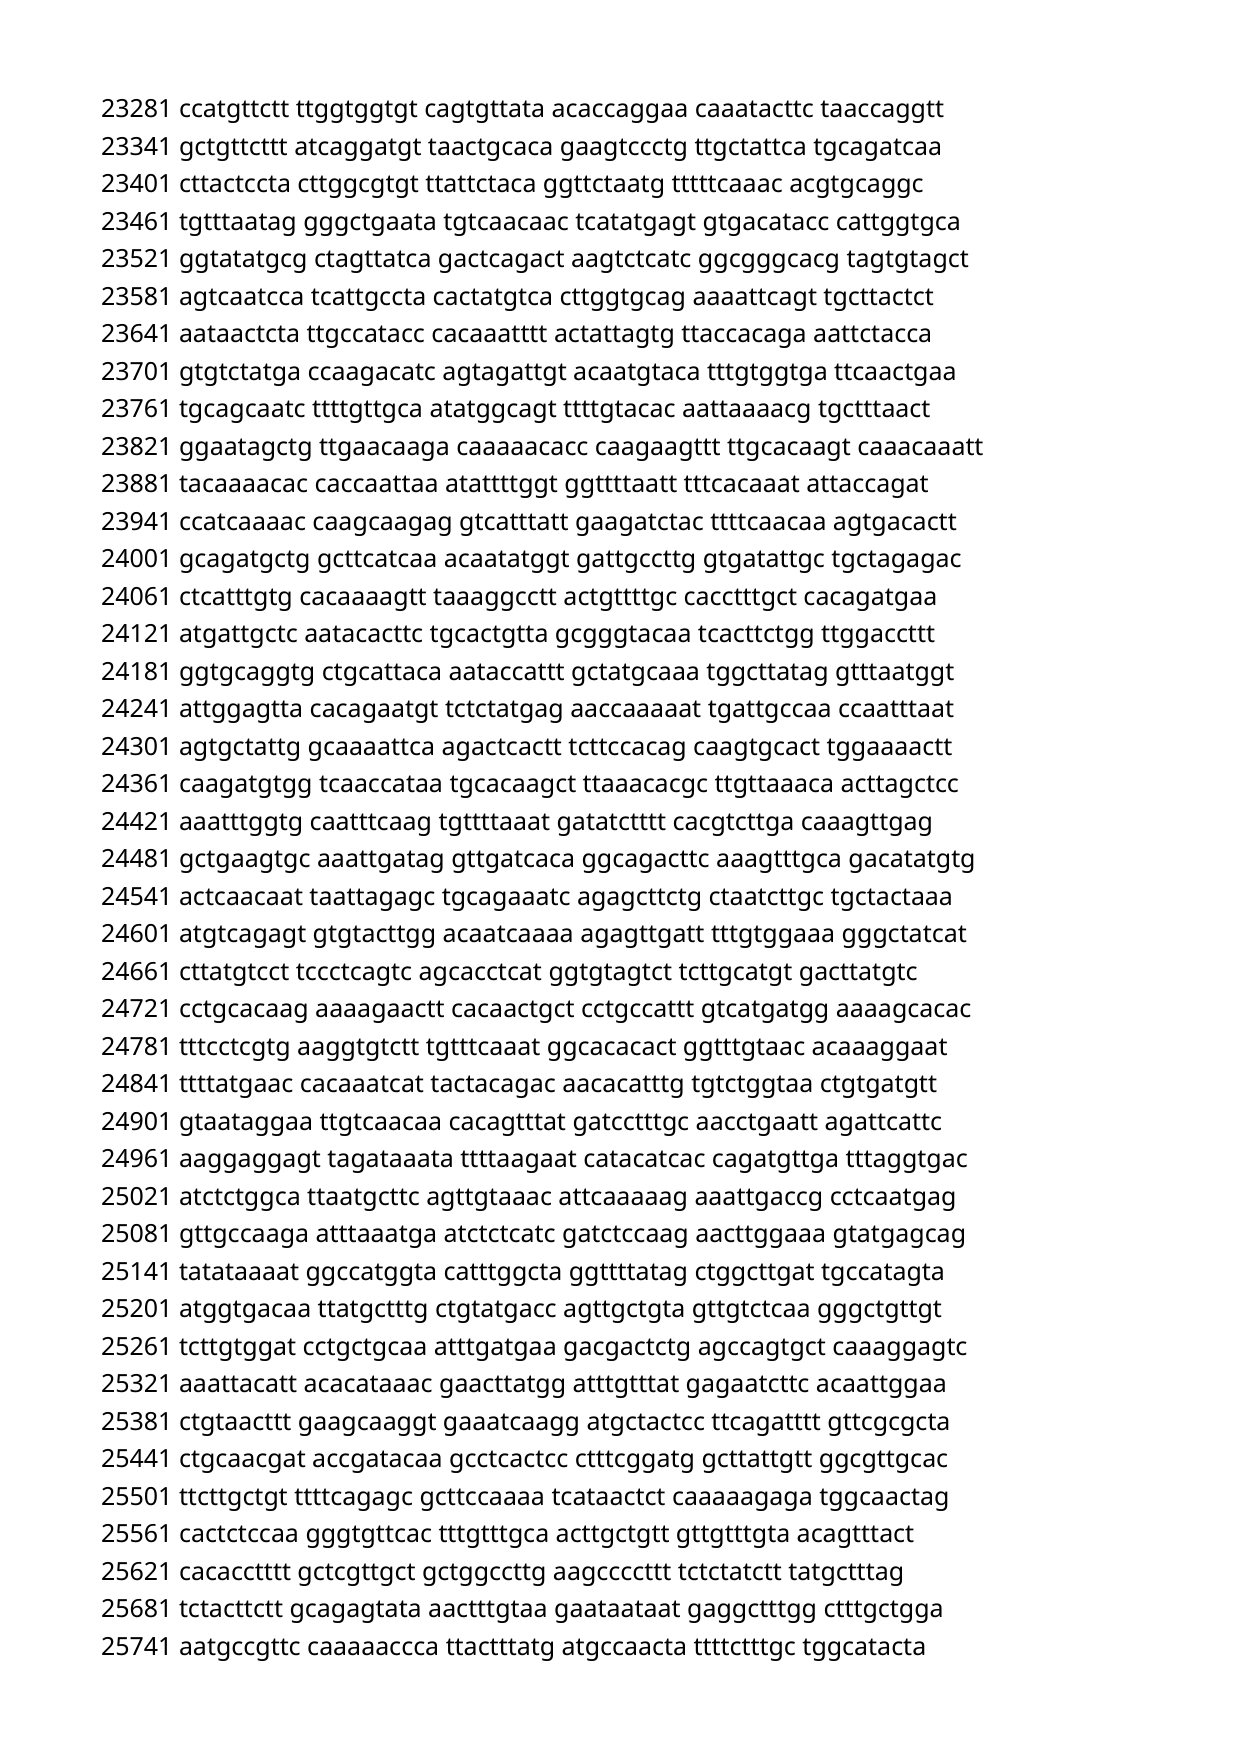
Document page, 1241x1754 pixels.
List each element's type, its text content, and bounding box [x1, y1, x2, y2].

text 23761 tgcagcaatc ttttgttgca atatggcagt ttttgtacac aattaaaacg tgctttaact [75, 389, 1165, 427]
text 24781 tttcctcgtg aaggtgtctt tgtttcaaat ggcacacact ggtttgtaac acaaaggaat [75, 1027, 1165, 1064]
text 25261 tcttgtggat cctgctgcaa atttgatgaa gacgactctg agccagtgct caaaggagtc [75, 1327, 1165, 1364]
text 25321 aaattacatt acacataaac gaacttatgg atttgtttat gagaatcttc acaattggaa [75, 1364, 1165, 1402]
text 25441 ctgcaacgat accgatacaa gcctcactcc ctttcggatg gcttattgtt ggcgttgcac [75, 1439, 1165, 1477]
text 23701 gtgtctatga ccaagacatc agtagattgt acaatgtaca tttgtggtga ttcaactgaa [75, 352, 1165, 389]
text 25141 tatataaaat ggccatggta catttggcta ggttttatag ctggcttgat tgccatagta [75, 1252, 1165, 1289]
text 24001 gcagatgctg gcttcatcaa acaatatggt gattgccttg gtgatattgc tgctagagac [75, 539, 1165, 577]
text 23341 gctgttcttt atcaggatgt taactgcaca gaagtccctg ttgctattca tgcagatcaa [75, 127, 1165, 164]
text 24121 atgattgctc aatacacttc tgcactgtta gcgggtacaa tcacttctgg ttggaccttt [75, 614, 1165, 652]
text 24481 gctgaagtgc aaattgatag gttgatcaca ggcagacttc aaagtttgca gacatatgtg [75, 839, 1165, 877]
text 24901 gtaataggaa ttgtcaacaa cacagtttat gatcctttgc aacctgaatt agattcattc [75, 1102, 1165, 1139]
text 25741 aatgccgttc caaaaaccca ttactttatg atgccaacta ttttctttgc tggcatacta [75, 1627, 1165, 1664]
text 23581 agtcaatcca tcattgccta cactatgtca cttggtgcag aaaattcagt tgcttactct [75, 277, 1165, 314]
text 24361 caagatgtgg tcaaccataa tgcacaagct ttaaacacgc ttgttaaaca acttagctcc [75, 764, 1165, 802]
text 23401 cttactccta cttggcgtgt ttattctaca ggttctaatg tttttcaaac acgtgcaggc [75, 164, 1165, 202]
text 24241 attggagtta cacagaatgt tctctatgag aaccaaaaat tgattgccaa ccaatttaat [75, 689, 1165, 727]
text 25561 cactctccaa gggtgttcac tttgtttgca acttgctgtt gttgtttgta acagtttact [75, 1514, 1165, 1552]
text 24661 cttatgtcct tccctcagtc agcacctcat ggtgtagtct tcttgcatgt gacttatgtc [75, 952, 1165, 989]
text 23881 tacaaaacac caccaattaa atattttggt ggttttaatt tttcacaaat attaccagat [75, 464, 1165, 502]
text 23821 ggaatagctg ttgaacaaga caaaaacacc caagaagttt ttgcacaagt caaacaaatt [75, 427, 1165, 464]
text 24421 aaatttggtg caatttcaag tgttttaaat gatatctttt cacgtcttga caaagttgag [75, 802, 1165, 839]
text 25681 tctacttctt gcagagtata aactttgtaa gaataataat gaggctttgg ctttgctgga [75, 1589, 1165, 1627]
text 24841 ttttatgaac cacaaatcat tactacagac aacacatttg tgtctggtaa ctgtgatgtt [75, 1064, 1165, 1102]
text 25021 atctctggca ttaatgcttc agttgtaaac attcaaaaag aaattgaccg cctcaatgag [75, 1177, 1165, 1214]
text 24181 ggtgcaggtg ctgcattaca aataccattt gctatgcaaa tggcttatag gtttaatggt [75, 652, 1165, 689]
text 25621 cacacctttt gctcgttgct gctggccttg aagccccttt tctctatctt tatgctttag [75, 1552, 1165, 1589]
text 24721 cctgcacaag aaaagaactt cacaactgct cctgccattt gtcatgatgg aaaagcacac [75, 989, 1165, 1027]
text 25201 atggtgacaa ttatgctttg ctgtatgacc agttgctgta gttgtctcaa gggctgttgt [75, 1289, 1165, 1327]
text 23641 aataactcta ttgccatacc cacaaatttt actattagtg ttaccacaga aattctacca [75, 314, 1165, 352]
text 23941 ccatcaaaac caagcaagag gtcatttatt gaagatctac ttttcaacaa agtgacactt [75, 502, 1165, 539]
text 24061 ctcatttgtg cacaaaagtt taaaggcctt actgttttgc cacctttgct cacagatgaa [75, 577, 1165, 614]
text 23281 ccatgttctt ttggtggtgt cagtgttata acaccaggaa caaatacttc taaccaggtt [75, 89, 1165, 127]
text 25381 ctgtaacttt gaagcaaggt gaaatcaagg atgctactcc ttcagatttt gttcgcgcta [75, 1402, 1165, 1439]
text 25081 gttgccaaga atttaaatga atctctcatc gatctccaag aacttggaaa gtatgagcag [75, 1214, 1165, 1252]
text 25501 ttcttgctgt ttttcagagc gcttccaaaa tcataactct caaaaagaga tggcaactag [75, 1477, 1165, 1514]
text 23521 ggtatatgcg ctagttatca gactcagact aagtctcatc ggcgggcacg tagtgtagct [75, 239, 1165, 277]
text 24541 actcaacaat taattagagc tgcagaaatc agagcttctg ctaatcttgc tgctactaaa [75, 877, 1165, 914]
text 24601 atgtcagagt gtgtacttgg acaatcaaaa agagttgatt tttgtggaaa gggctatcat [75, 914, 1165, 952]
text 24301 agtgctattg gcaaaattca agactcactt tcttccacag caagtgcact tggaaaactt [75, 727, 1165, 764]
text 24961 aaggaggagt tagataaata ttttaagaat catacatcac cagatgttga tttaggtgac [75, 1139, 1165, 1177]
text 23461 tgtttaatag gggctgaata tgtcaacaac tcatatgagt gtgacatacc cattggtgca [75, 202, 1165, 239]
